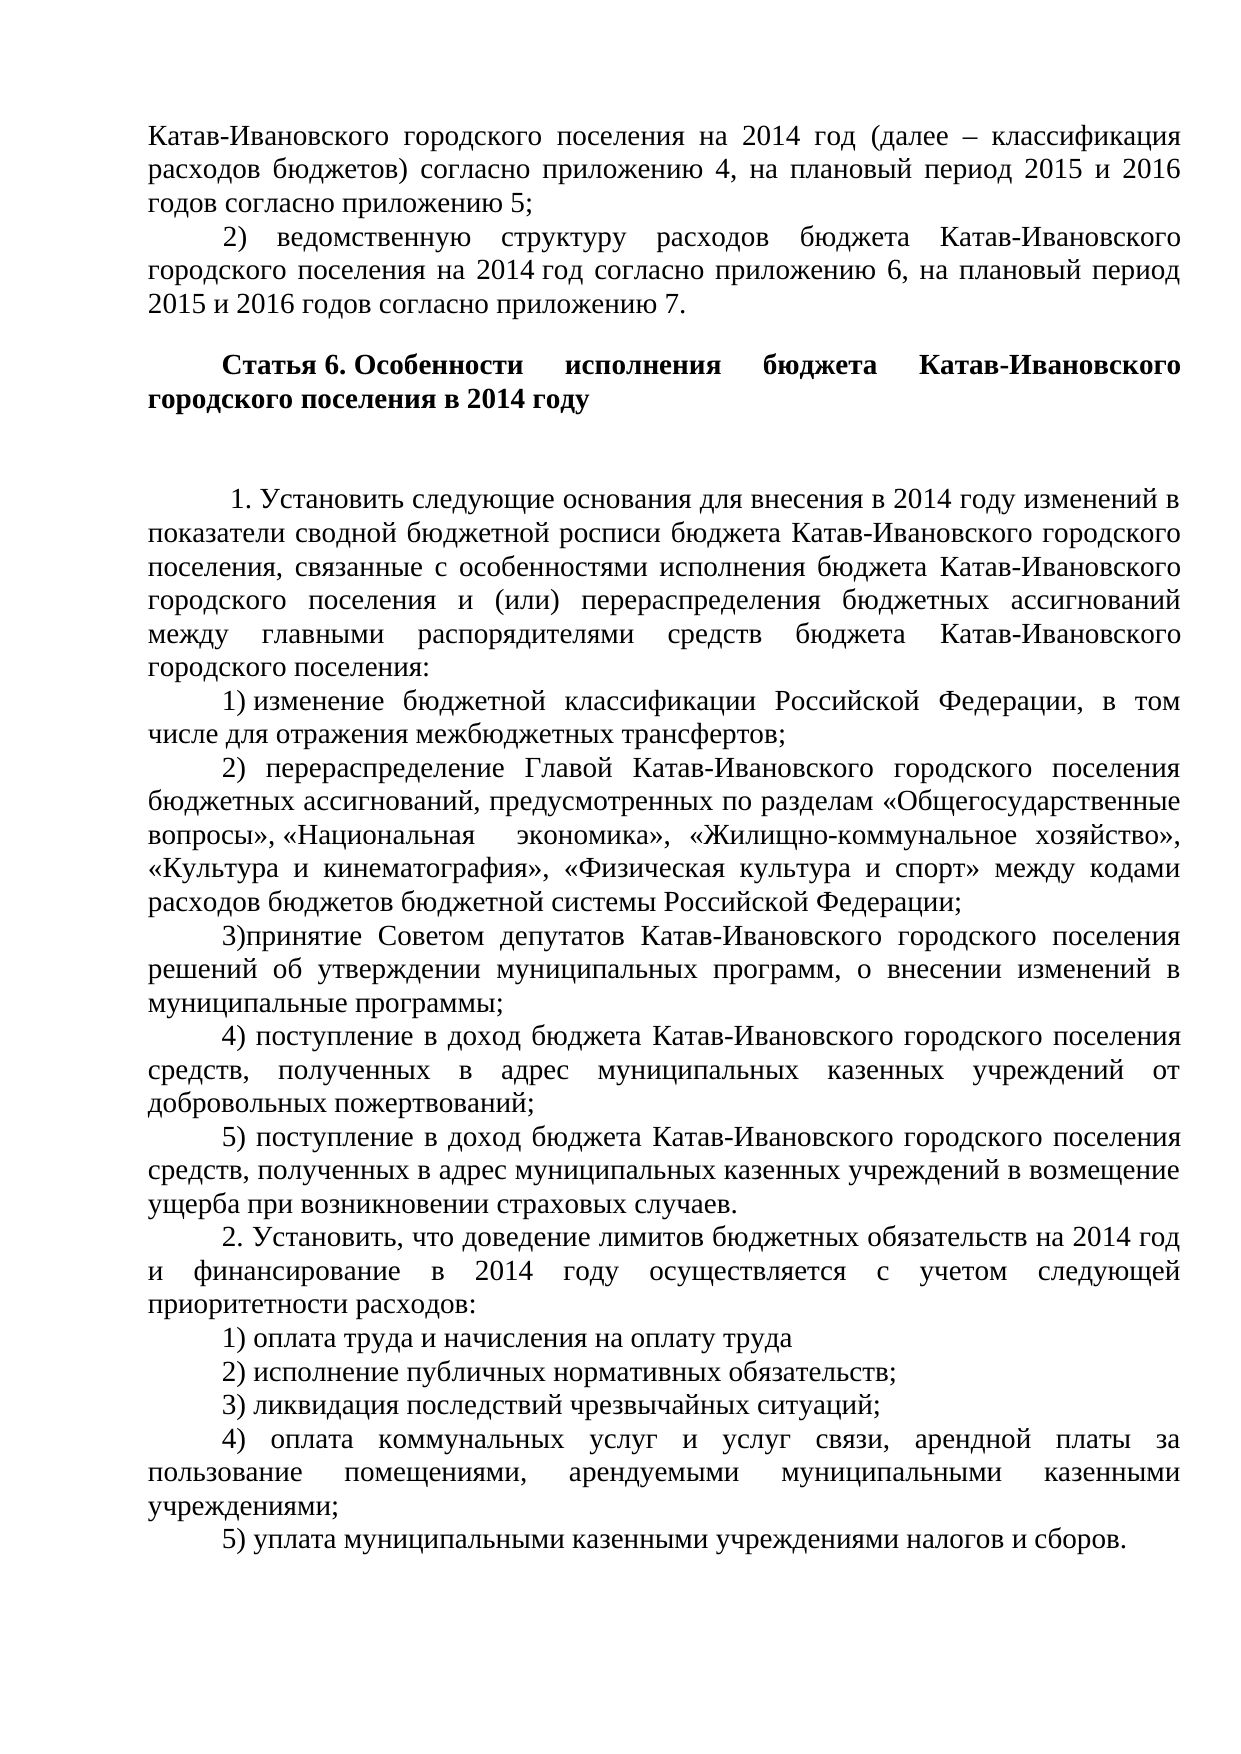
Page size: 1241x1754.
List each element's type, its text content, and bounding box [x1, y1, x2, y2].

text 3)принятие Советом депутатов Катав-Ивановского городского поселения решений об утверждении муниципальных программ, о внесении изменений в муниципальные программы; [148, 918, 1181, 1018]
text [148, 118, 1181, 219]
text 1) оплата труда и начисления на оплату труда [148, 1320, 1181, 1354]
text 5) уплата муниципальными казенными учреждениями налогов и сборов. [148, 1521, 1181, 1555]
text 5) поступление в доход бюджета Катав-Ивановского городского поселения средств, полученных в адрес муниципальных казенных учреждений в возмещение ущерба при возникновении страховых случаев. [148, 1119, 1181, 1219]
text 1) изменение бюджетной классификации Российской Федерации, в том числе для отражения межбюджетных трансфертов; [148, 683, 1181, 750]
text 4) оплата коммунальных услуг и услуг связи, арендной платы за пользование помещениями, арендуемыми муниципальными казенными учреждениями; [148, 1421, 1181, 1521]
text 1. Установить следующие основания для внесения в 2014 году изменений в показатели сводной бюджетной росписи бюджета Катав-Ивановского городского поселения, связанные с особенностями исполнения бюджета Катав-Ивановского городского поселения и (или) перераспределения бюджетных ассигнований между главными распорядителями средств бюджета Катав-Ивановского городского поселения: [148, 482, 1181, 683]
text 2) ведомственную структуру расходов бюджета Катав-Ивановского городского поселения на 2014 год согласно приложению 6, на плановый период 2015 и 2016 годов согласно приложению 7. [148, 219, 1181, 319]
text 3) ликвидация последствий чрезвычайных ситуаций; [148, 1387, 1181, 1421]
text 4) поступление в доход бюджета Катав-Ивановского городского поселения средств, полученных в адрес муниципальных казенных учреждений от добровольных пожертвований; [148, 1018, 1181, 1119]
text 2. Установить, что доведение лимитов бюджетных обязательств на 2014 год и финансирование в 2014 году осуществляется с учетом следующей приоритетности расходов: [148, 1219, 1181, 1320]
text 2) перераспределение Главой Катав-Ивановского городского поселения бюджетных ассигнований, предусмотренных по разделам «Общегосударственные вопросы», «Национальная экономика», «Жилищно-коммунальное хозяйство», «Культура и кинематография», «Физическая культура и спорт» между кодами расходов бюджетов бюджетной системы Российской Федерации; [148, 750, 1181, 918]
text 2) исполнение публичных нормативных обязательств; [148, 1354, 1181, 1387]
text Статья 6. Особенности исполнения бюджета Катав-Ивановского городского поселения в 2014 году [148, 347, 1181, 414]
